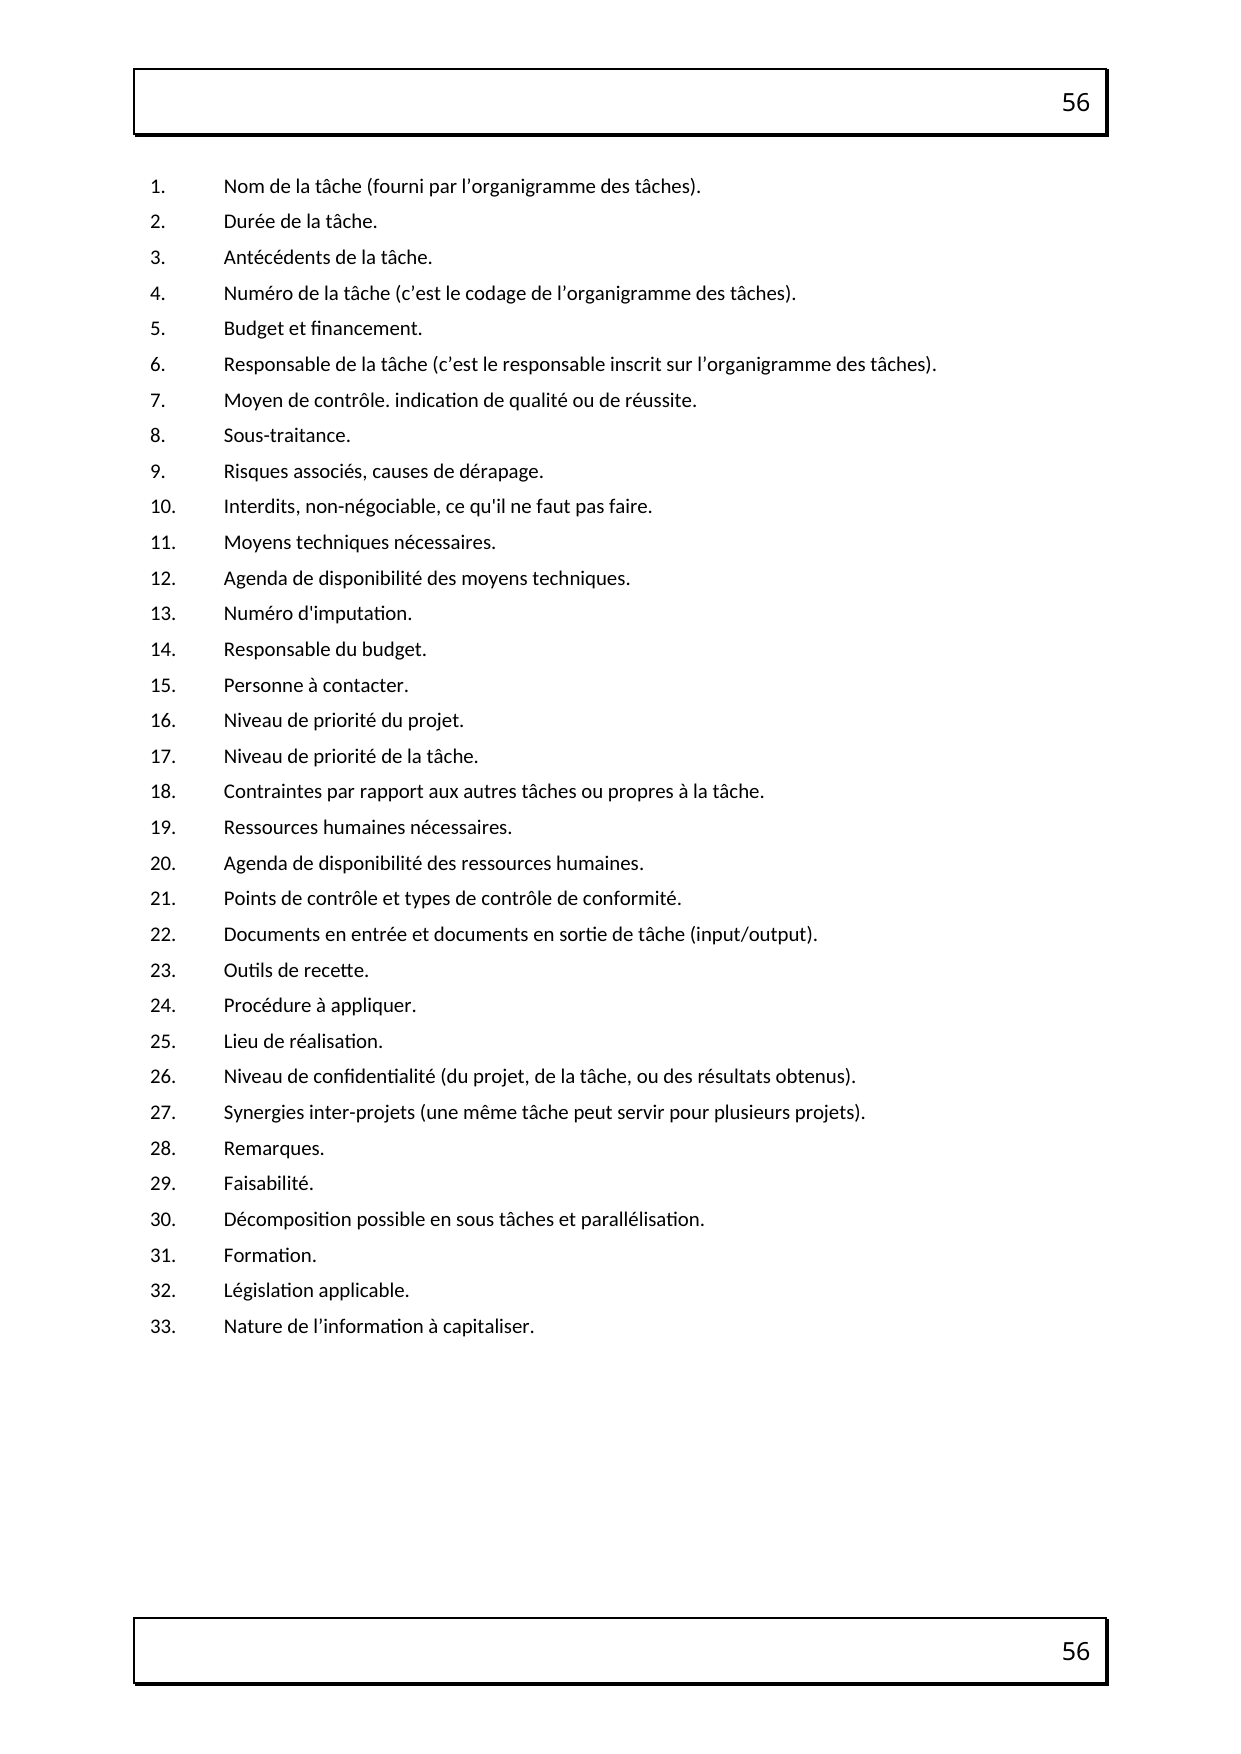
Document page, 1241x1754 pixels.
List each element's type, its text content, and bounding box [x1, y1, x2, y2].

text 13. Numéro d'imputation. [150, 601, 1090, 626]
text 26. Niveau de confidentialité (du projet, de la tâche, ou des résultats obtenus). [150, 1064, 1090, 1089]
text 2. Durée de la tâche. [150, 209, 1090, 234]
text 18. Contraintes par rapport aux autres tâches ou propres à la tâche. [150, 779, 1090, 804]
text 19. Ressources humaines nécessaires. [150, 814, 1090, 840]
text 29. Faisabilité. [150, 1171, 1090, 1196]
text 25. Lieu de réalisation. [150, 1028, 1090, 1053]
text 23. Outils de recette. [150, 957, 1090, 982]
text 11. Moyens techniques nécessaires. [150, 529, 1090, 555]
text 10. Interdits, non-négociable, ce qu'il ne faut pas faire. [150, 494, 1090, 519]
text 33. Nature de l’information à capitaliser. [150, 1313, 1090, 1338]
text 6. Responsable de la tâche (c’est le responsable inscrit sur l’organigramme des tâches). [150, 351, 1090, 377]
text 15. Personne à contacter. [150, 672, 1090, 697]
text 22. Documents en entrée et documents en sortie de tâche (input/output). [150, 921, 1090, 947]
text 8. Sous-traitance. [150, 422, 1090, 448]
text 14. Responsable du budget. [150, 636, 1090, 662]
text 16. Niveau de priorité du projet. [150, 707, 1090, 733]
text 28. Remarques. [150, 1135, 1090, 1160]
text 27. Synergies inter-projets (une même tâche peut servir pour plusieurs projets). [150, 1099, 1090, 1125]
text 4. Numéro de la tâche (c’est le codage de l’organigramme des tâches). [150, 280, 1090, 305]
text 21. Points de contrôle et types de contrôle de conformité. [150, 886, 1090, 911]
text 17. Niveau de priorité de la tâche. [150, 743, 1090, 768]
text 3. Antécédents de la tâche. [150, 244, 1090, 270]
text 24. Procédure à appliquer. [150, 992, 1090, 1018]
text 7. Moyen de contrôle. indication de qualité ou de réussite. [150, 387, 1090, 412]
text 20. Agenda de disponibilité des ressources humaines. [150, 850, 1090, 875]
text 9. Risques associés, causes de dérapage. [150, 458, 1090, 483]
text 32. Législation applicable. [150, 1277, 1090, 1303]
text 1. Nom de la tâche (fourni par l’organigramme des tâches). [150, 173, 1090, 198]
text 12. Agenda de disponibilité des moyens techniques. [150, 565, 1090, 590]
text 31. Formation. [150, 1242, 1090, 1267]
text 30. Décomposition possible en sous tâches et parallélisation. [150, 1206, 1090, 1232]
text 5. Budget et financement. [150, 316, 1090, 341]
